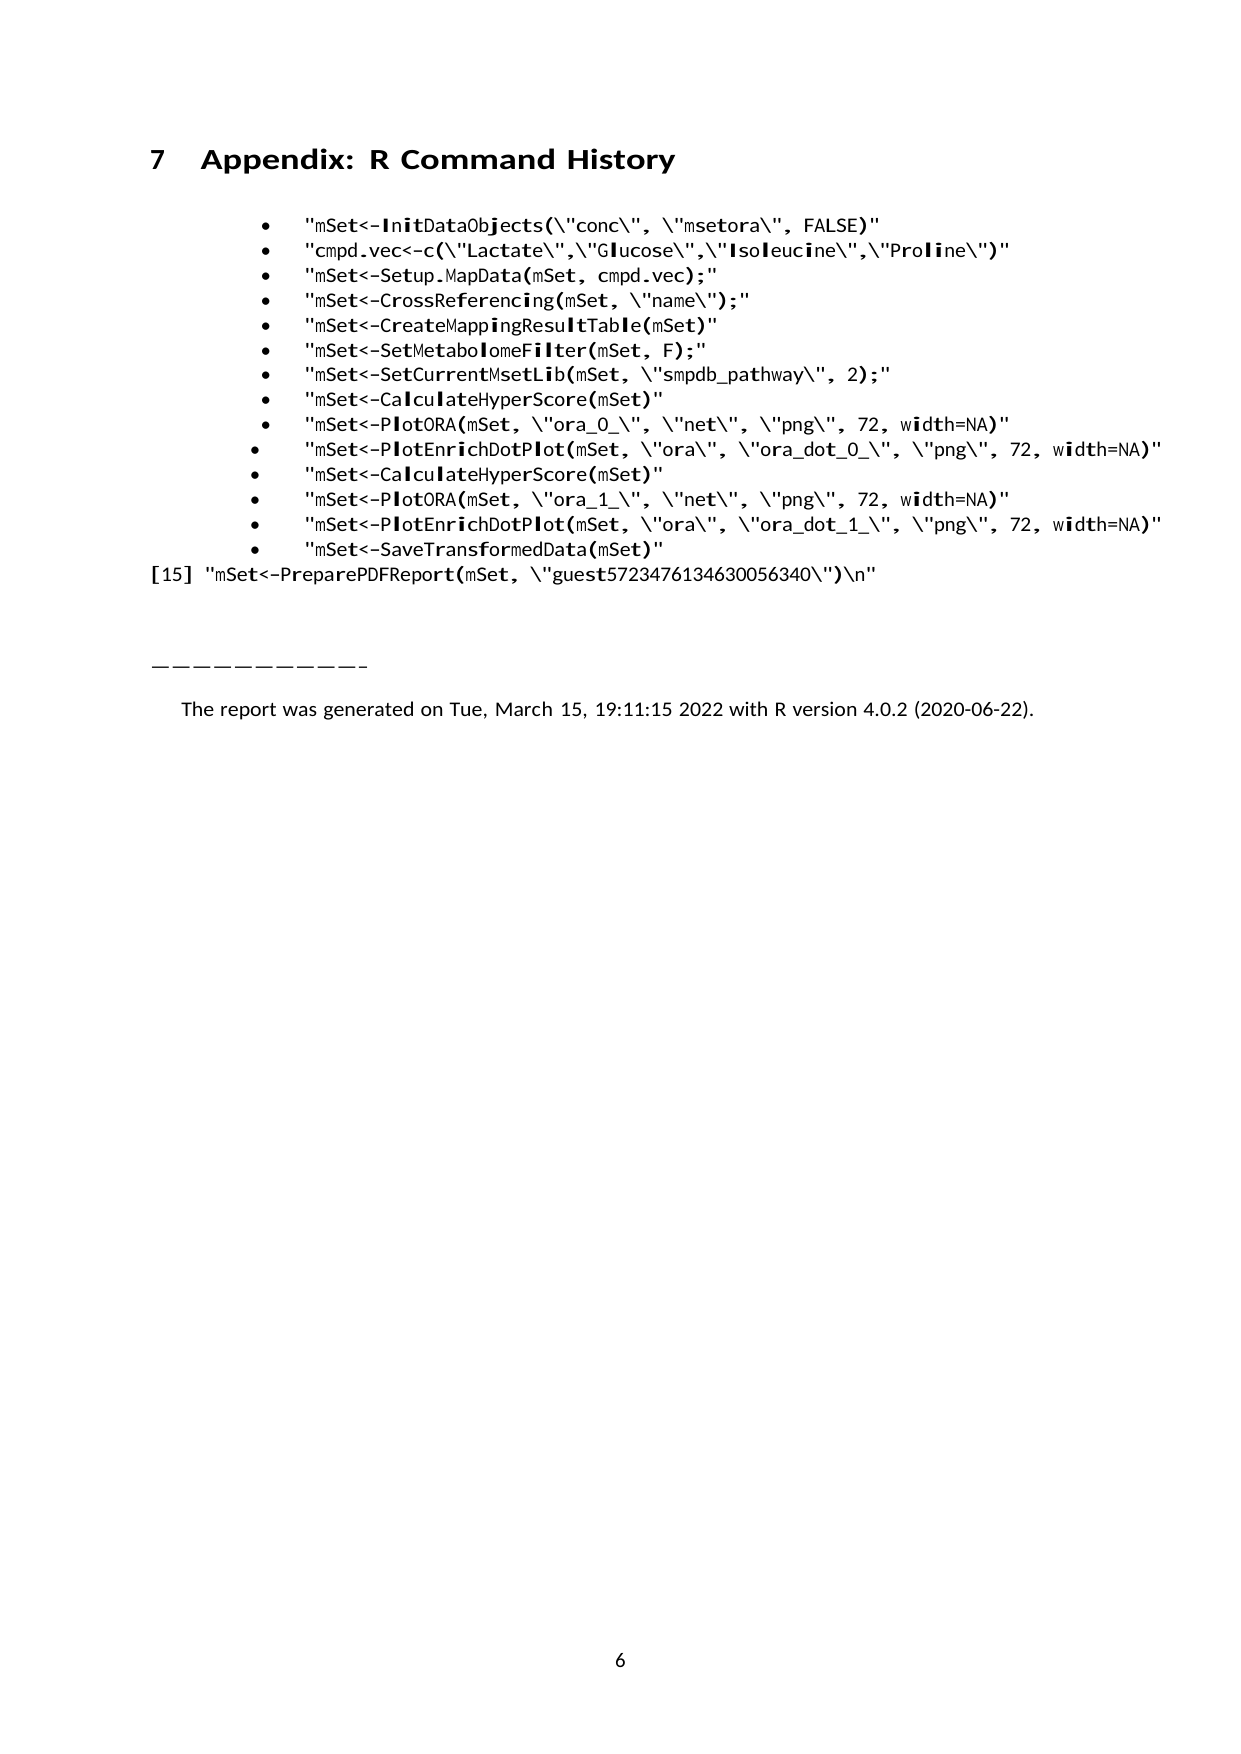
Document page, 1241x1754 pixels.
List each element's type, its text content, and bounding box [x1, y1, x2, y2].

text The report was generated on Tue, March 15, 19:11:15 2022 with R version 4.0.2 (2020-06-22). [181, 696, 1217, 722]
list "mSet<-CalculateHyperScore(mSet)" [260, 387, 1217, 412]
text [15] "mSet<-PreparePDFReport(mSet, \"guest5723476134630056340\")\n" [150, 561, 1217, 586]
list "mSet<-CalculateHyperScore(mSet)" [249, 462, 1217, 486]
list "mSet<-PlotEnrichDotPlot(mSet, \"ora\", \"ora_dot_0_\", \"png\", 72, width=NA)" [249, 437, 1217, 462]
list "cmpd.vec<-c(\"Lactate\",\"Glucose\",\"Isoleucine\",\"Proline\")" [260, 237, 1217, 262]
list "mSet<-PlotEnrichDotPlot(mSet, \"ora\", \"ora_dot_1_\", \"png\", 72, width=NA)" [249, 511, 1217, 536]
list "mSet<-PlotORA(mSet, \"ora_1_\", \"net\", \"png\", 72, width=NA)" [249, 486, 1217, 511]
list "mSet<-CrossReferencing(mSet, \"name\");" [260, 287, 1217, 312]
list "mSet<-CreateMappingResultTable(mSet)" [260, 312, 1217, 337]
list Appendix: R Command History [150, 141, 1217, 177]
list "mSet<-SaveTransformedData(mSet)" [249, 536, 1217, 561]
list "mSet<-SetMetabolomeFilter(mSet, F);" [260, 337, 1217, 362]
list "mSet<-PlotORA(mSet, \"ora_0_\", \"net\", \"png\", 72, width=NA)" [260, 412, 1217, 437]
list "mSet<-InitDataObjects(\"conc\", \"msetora\", FALSE)" [260, 212, 1217, 237]
list "mSet<-SetCurrentMsetLib(mSet, \"smpdb_pathway\", 2);" [260, 362, 1217, 387]
list "mSet<-Setup.MapData(mSet, cmpd.vec);" [260, 262, 1217, 287]
text ——————————– [150, 654, 1217, 679]
